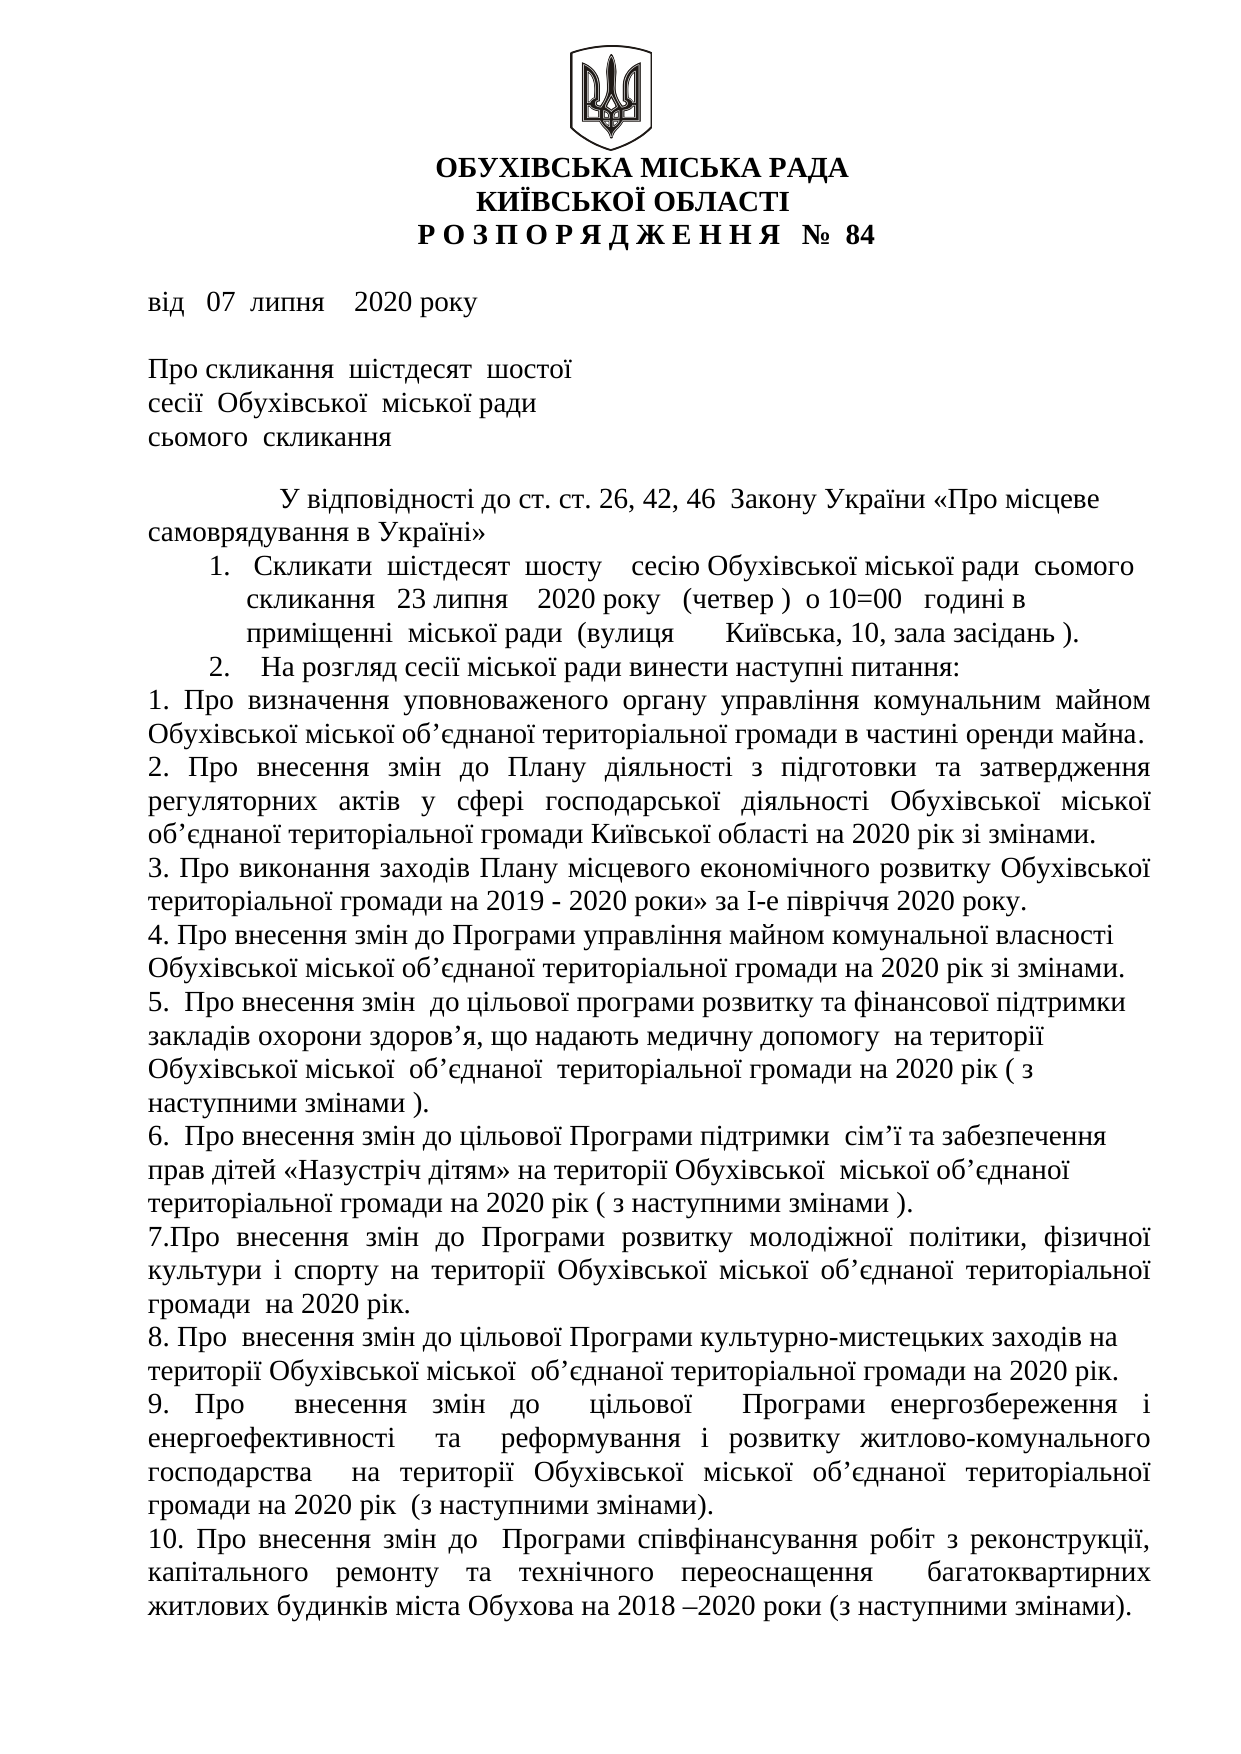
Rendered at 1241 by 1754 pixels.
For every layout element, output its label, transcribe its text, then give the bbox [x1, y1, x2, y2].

text 1. Про визначення уповноваженого органу управління комунальним майном Обухівської міської об’єднаної територіальної громади в частині оренди майна. [148, 682, 1152, 749]
text від 07 липня 2020 року [148, 284, 1152, 318]
list На розгляд сесії міської ради винести наступні питання: [208, 649, 1152, 682]
text сьомого скликання [148, 419, 1152, 452]
text 10. Про внесення змін до Програми співфінансування робіт з реконструкції, капітального ремонту та технічного переоснащення багатоквартирних житлових будинків міста Обухова на 2018 –2020 роки (з наступними змінами). [148, 1521, 1152, 1621]
text ОБУХІВСЬКА МІСЬКА РАДА [148, 88, 1152, 184]
text 4. Про внесення змін до Програми управління майном комунальної власності Обухівської міської об’єднаної територіальної громади на 2020 рік зі змінами. [148, 917, 1152, 984]
text 2. Про внесення змін до Плану діяльності з підготовки та затвердження регуляторних актів у сфері господарської діяльності Обухівської міської об’єднаної територіальної громади Київської області на 2020 рік зі змінами. [148, 749, 1152, 850]
text 9. Про внесення змін до цільової Програми енергозбереження і енергоефективності та реформування і розвитку житлово-комунального господарства на території Обухівської міської обʼєднаної територіальної громади на 2020 рік (з наступними змінами). [148, 1387, 1152, 1521]
text 5. Про внесення змін до цільової програми розвитку та фінансової підтримки закладів охорони здоров’я, що надають медичну допомогу на території Обухівської міської об’єднаної територіальної громади на 2020 рік ( з наступними змінами ). [148, 984, 1152, 1118]
text сесії Обухівської міської ради [103, 385, 1152, 419]
text КИЇВСЬКОЇ ОБЛАСТІ [148, 184, 1152, 217]
text 7.Про внесення змін до Програми розвитку молодіжної політики, фізичної культури і спорту на території Обухівської міської об’єднаної територіальної громади на 2020 рік. [148, 1219, 1152, 1319]
list Скликати шістдесят шосту сесію Обухівської міської ради сьомого скликання 23 липня 2020 року (четвер ) о 10=00 годині в приміщенні міської ради (вулиця Київська, 10, зала засідань ). [208, 548, 1152, 649]
text У відповідності до ст. ст. 26, 42, 46 Закону України «Про місцеве самоврядування в Україні» [148, 481, 1152, 548]
text 6. Про внесення змін до цільової Програми підтримки сім’ї та забезпечення прав дітей «Назустріч дітям» на території Обухівської міської об’єднаної територіальної громади на 2020 рік ( з наступними змінами ). [148, 1118, 1152, 1219]
text Про скликання шістдесят шостої [148, 352, 1152, 385]
text 8. Про внесення змін до цільової Програми культурно-мистецьких заходів на території Обухівської міської об’єднаної територіальної громади на 2020 рік. [148, 1319, 1152, 1387]
text Р О З П О Р Я Д Ж Е Н Н Я № 84 [148, 217, 1152, 251]
text 3. Про виконання заходів Плану місцевого економічного розвитку Обухівської територіальної громади на 2019 - 2020 роки» за І-е півріччя 2020 року. [148, 850, 1152, 917]
